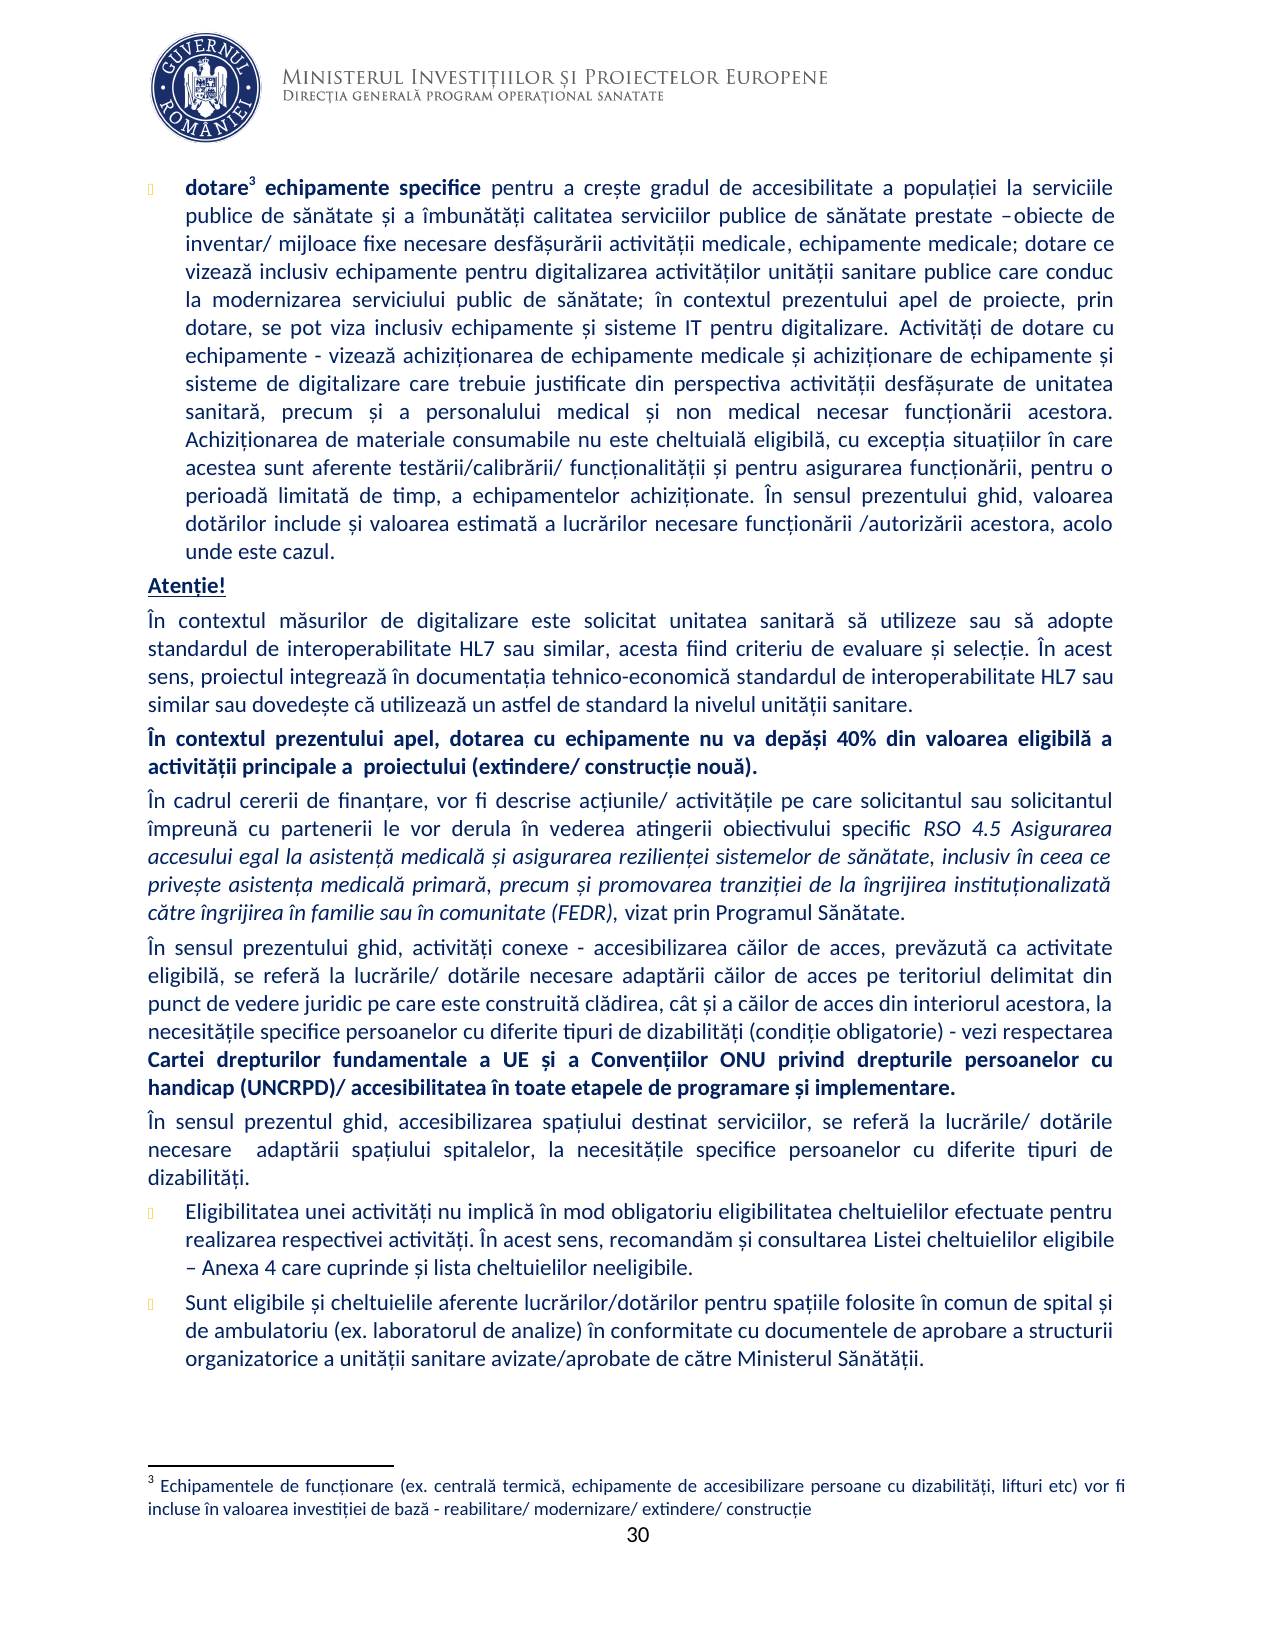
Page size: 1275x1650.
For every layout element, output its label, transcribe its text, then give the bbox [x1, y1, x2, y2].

text Atenție! [148, 571, 1115, 599]
list Eligibilitatea unei activități nu implică în mod obligatoriu eligibilitatea cheltuielilor efectuate pentru realizarea respectivei activități. În acest sens, recomandăm și consultarea Listei cheltuielilor eligibile – Anexa 4 care cuprinde și lista cheltuielilor neeligibile. [148, 1197, 1115, 1281]
text În contextul prezentului apel, dotarea cu echipamente nu va depăși 40% din valoarea eligibilă a activității principale a proiectului (extindere/ construcție nouă). [148, 724, 1115, 780]
list Sunt eligibile și cheltuielile aferente lucrărilor/dotărilor pentru spațiile folosite în comun de spital și de ambulatoriu (ex. laboratorul de analize) în conformitate cu documentele de aprobare a structurii organizatorice a unității sanitare avizate/aprobate de către Ministerul Sănătății. [148, 1288, 1115, 1372]
picture [147, 29, 852, 145]
text În contextul măsurilor de digitalizare este solicitat unitatea sanitară să utilizeze sau să adopte standardul de interoperabilitate HL7 sau similar, acesta fiind criteriu de evaluare și selecție. În acest sens, proiectul integrează în documentația tehnico-economică standardul de interoperabilitate HL7 sau similar sau dovedește că utilizează un astfel de standard la nivelul unității sanitare. [148, 606, 1115, 718]
text În cadrul cererii de finanțare, vor fi descrise acțiunile/ activitățile pe care solicitantul sau solicitantul împreună cu partenerii le vor derula în vederea atingerii obiectivului specific RSO 4.5 Asigurarea accesului egal la asistență medicală și asigurarea rezilienței sistemelor de sănătate, inclusiv în ceea ce privește asistența medicală primară, precum și promovarea tranziției de la îngrijirea instituționalizată către îngrijirea în familie sau în comunitate (FEDR), vizat prin Programul Sănătate. [148, 786, 1115, 926]
list dotare echipamente specifice pentru a crește gradul de accesibilitate a populației la serviciile publice de sănătate și a îmbunătăți calitatea serviciilor publice de sănătate prestate –obiecte de inventar/ mijloace fixe necesare desfășurării activității medicale, echipamente medicale; dotare ce vizează inclusiv echipamente pentru digitalizarea activităților unității sanitare publice care conduc la modernizarea serviciului public de sănătate; în contextul prezentului apel de proiecte, prin dotare, se pot viza inclusiv echipamente și sisteme IT pentru digitalizare. Activități de dotare cu echipamente - vizează achiziționarea de echipamente medicale și achiziționare de echipamente și sisteme de digitalizare care trebuie justificate din perspectiva activității desfășurate de unitatea sanitară, precum și a personalului medical și non medical necesar funcționării acestora. Achiziționarea de materiale consumabile nu este cheltuială eligibilă, cu excepția situațiilor în care acestea sunt aferente testării/calibrării/ funcționalității și pentru asigurarea funcționării, pentru o perioadă limitată de timp, a echipamentelor achiziționate. În sensul prezentului ghid, valoarea dotărilor include și valoarea estimată a lucrărilor necesare funcționării /autorizării acestora, acolo unde este cazul. [148, 173, 1115, 565]
text În sensul prezentul ghid, accesibilizarea spațiului destinat serviciilor, se referă la lucrările/ dotările necesare adaptării spațiului spitalelor, la necesitățile specifice persoanelor cu diferite tipuri de dizabilități. [148, 1107, 1115, 1191]
text În sensul prezentului ghid, activități conexe - accesibilizarea căilor de acces, prevăzută ca activitate eligibilă, se referă la lucrările/ dotările necesare adaptării căilor de acces pe teritoriul delimitat din punct de vedere juridic pe care este construită clădirea, cât și a căilor de acces din interiorul acestora, la necesitățile specifice persoanelor cu diferite tipuri de dizabilități (condiție obligatorie) - vezi respectarea Cartei drepturilor fundamentale a UE și a Convențiilor ONU privind drepturile persoanelor cu handicap (UNCRPD)/ accesibilitatea în toate etapele de programare și implementare. [148, 933, 1115, 1101]
